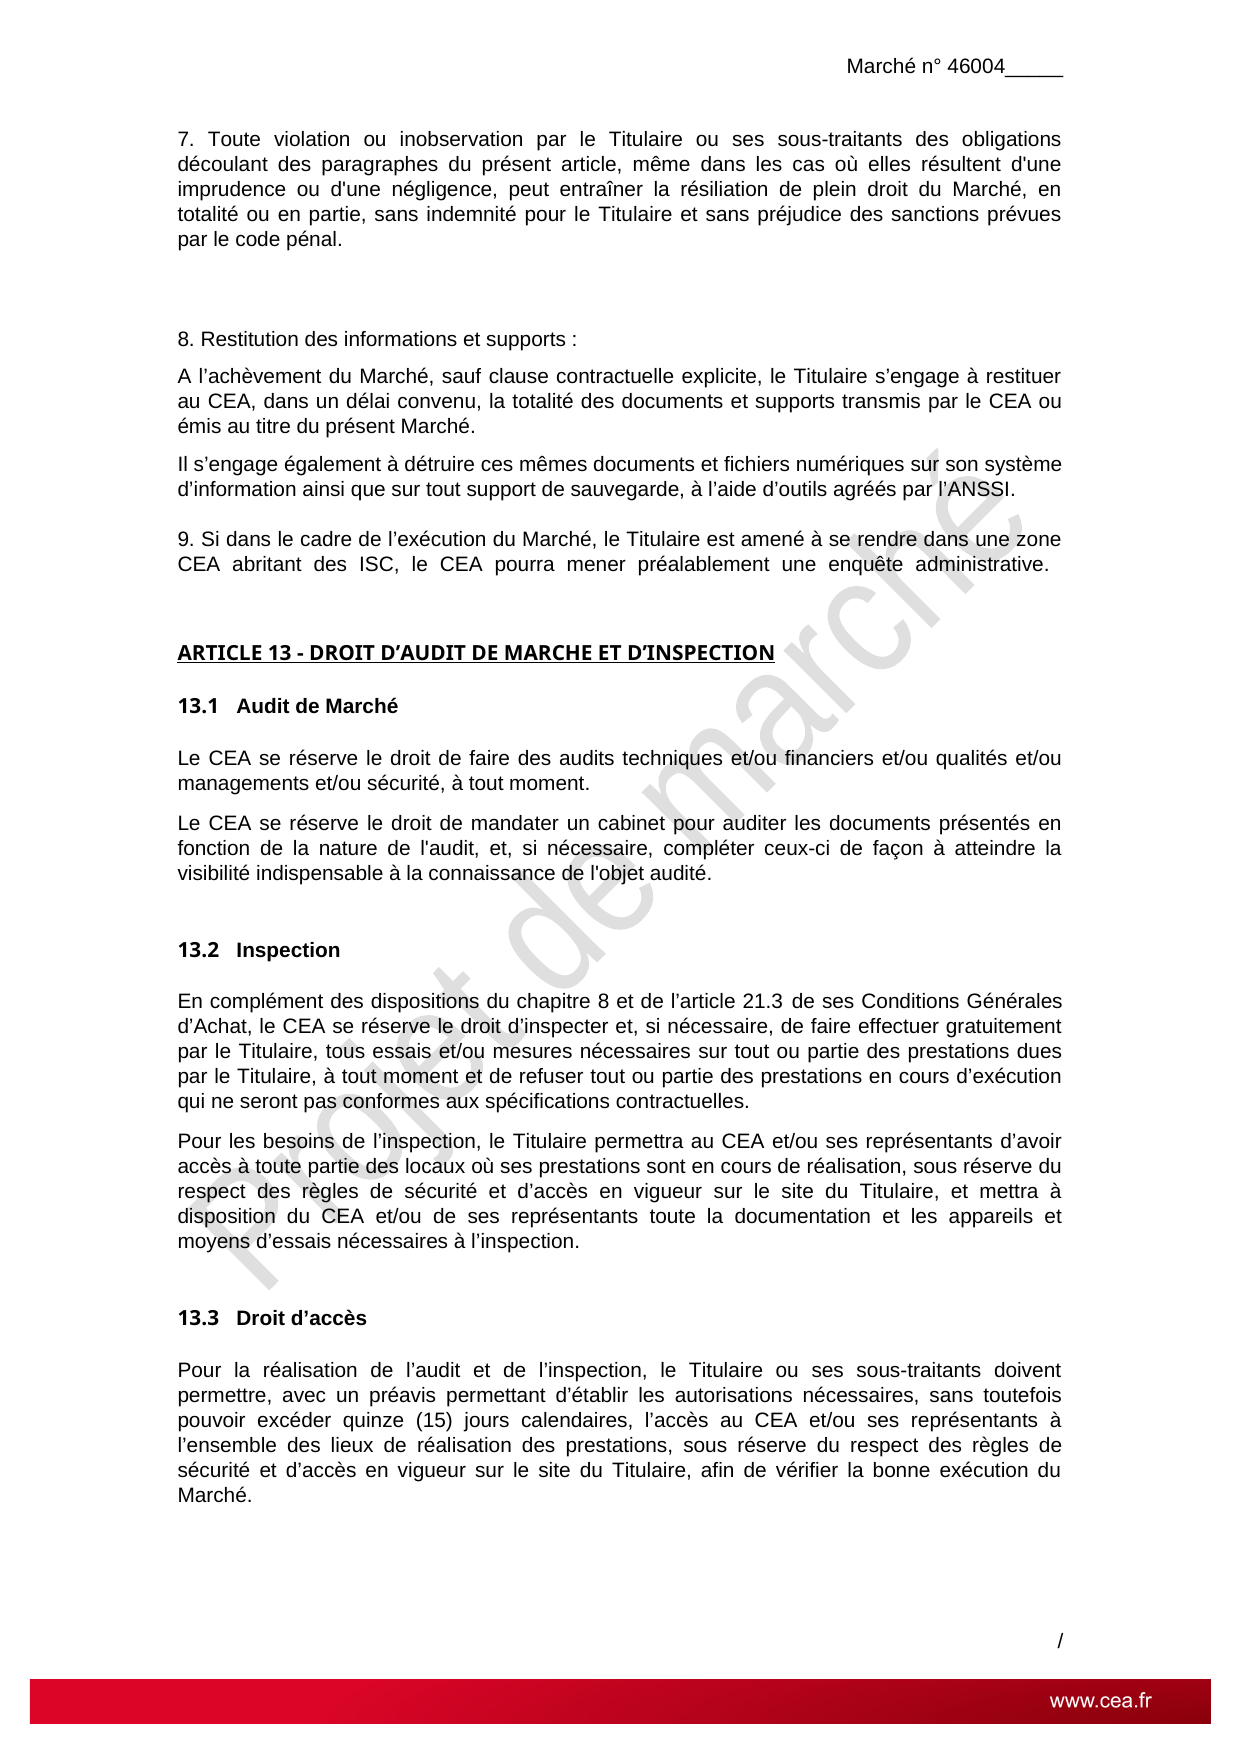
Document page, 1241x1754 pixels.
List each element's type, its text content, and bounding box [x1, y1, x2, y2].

subtitle Audit de Marché [177, 691, 1063, 720]
picture [29, 1679, 1211, 1724]
text Le CEA se réserve le droit de mandater un cabinet pour auditer les documents présentés en fonction de la nature de l'audit, et, si nécessaire, compléter ceux-ci de façon à atteindre la visibilité indispensable à la connaissance de l'objet audité. [177, 810, 1063, 885]
text Pour les besoins de l’inspection, le Titulaire permettra au CEA et/ou ses représentants d’avoir accès à toute partie des locaux où ses prestations sont en cours de réalisation, sous réserve du respect des règles de sécurité et d’accès en vigueur sur le site du Titulaire, et mettra à disposition du CEA et/ou de ses représentants toute la documentation et les appareils et moyens d’essais nécessaires à l’inspection. [177, 1128, 1063, 1253]
text 8. Restitution des informations et supports : [177, 325, 1063, 350]
text 9. Si dans le cadre de l’exécution du Marché, le Titulaire est amené à se rendre dans une zone CEA abritant des ISC, le CEA pourra mener préalablement une enquête administrative. [177, 525, 1063, 600]
subtitle Droit d’accès [177, 1303, 1063, 1332]
text 7. Toute violation ou inobservation par le Titulaire ou ses sous-traitants des obligations découlant des paragraphes du présent article, même dans les cas où elles résultent d'une imprudence ou d'une négligence, peut entraîner la résiliation de plein droit du Marché, en totalité ou en partie, sans indemnité pour le Titulaire et sans préjudice des sanctions prévues par le code pénal. [177, 125, 1063, 250]
subtitle DROIT D’AUDIT DE MARCHE ET D’INSPECTION [177, 638, 1063, 666]
text Le CEA se réserve le droit de faire des audits techniques et/ou financiers et/ou qualités et/ou managements et/ou sécurité, à tout moment. [177, 745, 1063, 795]
text En complément des dispositions du chapitre 8 et de l’article 21.3 de ses Conditions Générales d’Achat, le CEA se réserve le droit d’inspecter et, si nécessaire, de faire effectuer gratuitement par le Titulaire, tous essais et/ou mesures nécessaires sur tout ou partie des prestations dues par le Titulaire, à tout moment et de refuser tout ou partie des prestations en cours d’exécution qui ne seront pas conformes aux spécifications contractuelles. [177, 988, 1063, 1113]
text Pour la réalisation de l’audit et de l’inspection, le Titulaire ou ses sous-traitants doivent permettre, avec un préavis permettant d’établir les autorisations nécessaires, sans toutefois pouvoir excéder quinze (15) jours calendaires, l’accès au CEA et/ou ses représentants à l’ensemble des lieux de réalisation des prestations, sous réserve du respect des règles de sécurité et d’accès en vigueur sur le site du Titulaire, afin de vérifier la bonne exécution du Marché. [177, 1357, 1063, 1507]
text A l’achèvement du Marché, sauf clause contractuelle explicite, le Titulaire s’engage à restituer au CEA, dans un délai convenu, la totalité des documents et supports transmis par le CEA ou émis au titre du présent Marché. [177, 363, 1063, 438]
text Il s’engage également à détruire ces mêmes documents et fichiers numériques sur son système d’information ainsi que sur tout support de sauvegarde, à l’aide d’outils agréés par l’ANSSI. [177, 450, 1063, 500]
subtitle Inspection [177, 935, 1063, 963]
